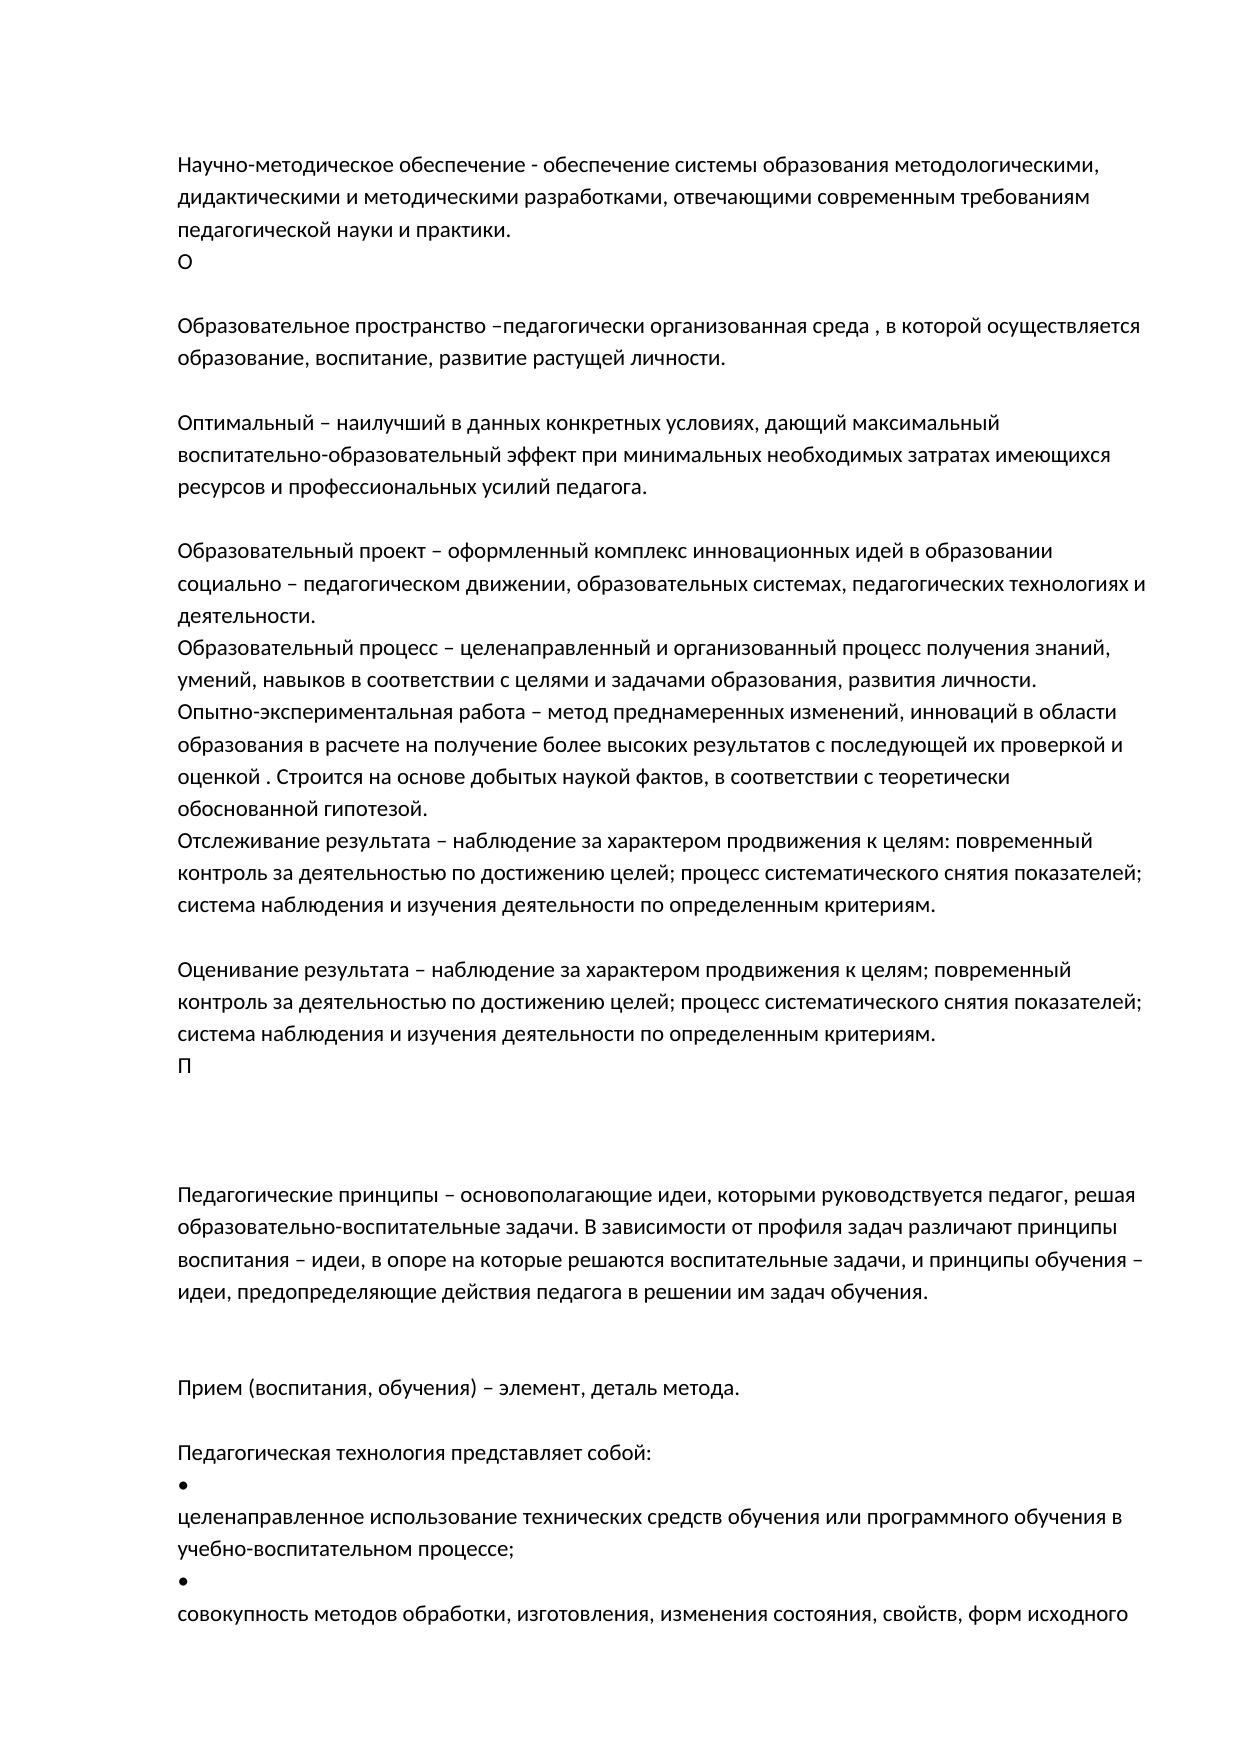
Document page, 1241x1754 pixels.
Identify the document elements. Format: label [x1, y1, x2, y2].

text [177, 118, 1152, 1627]
